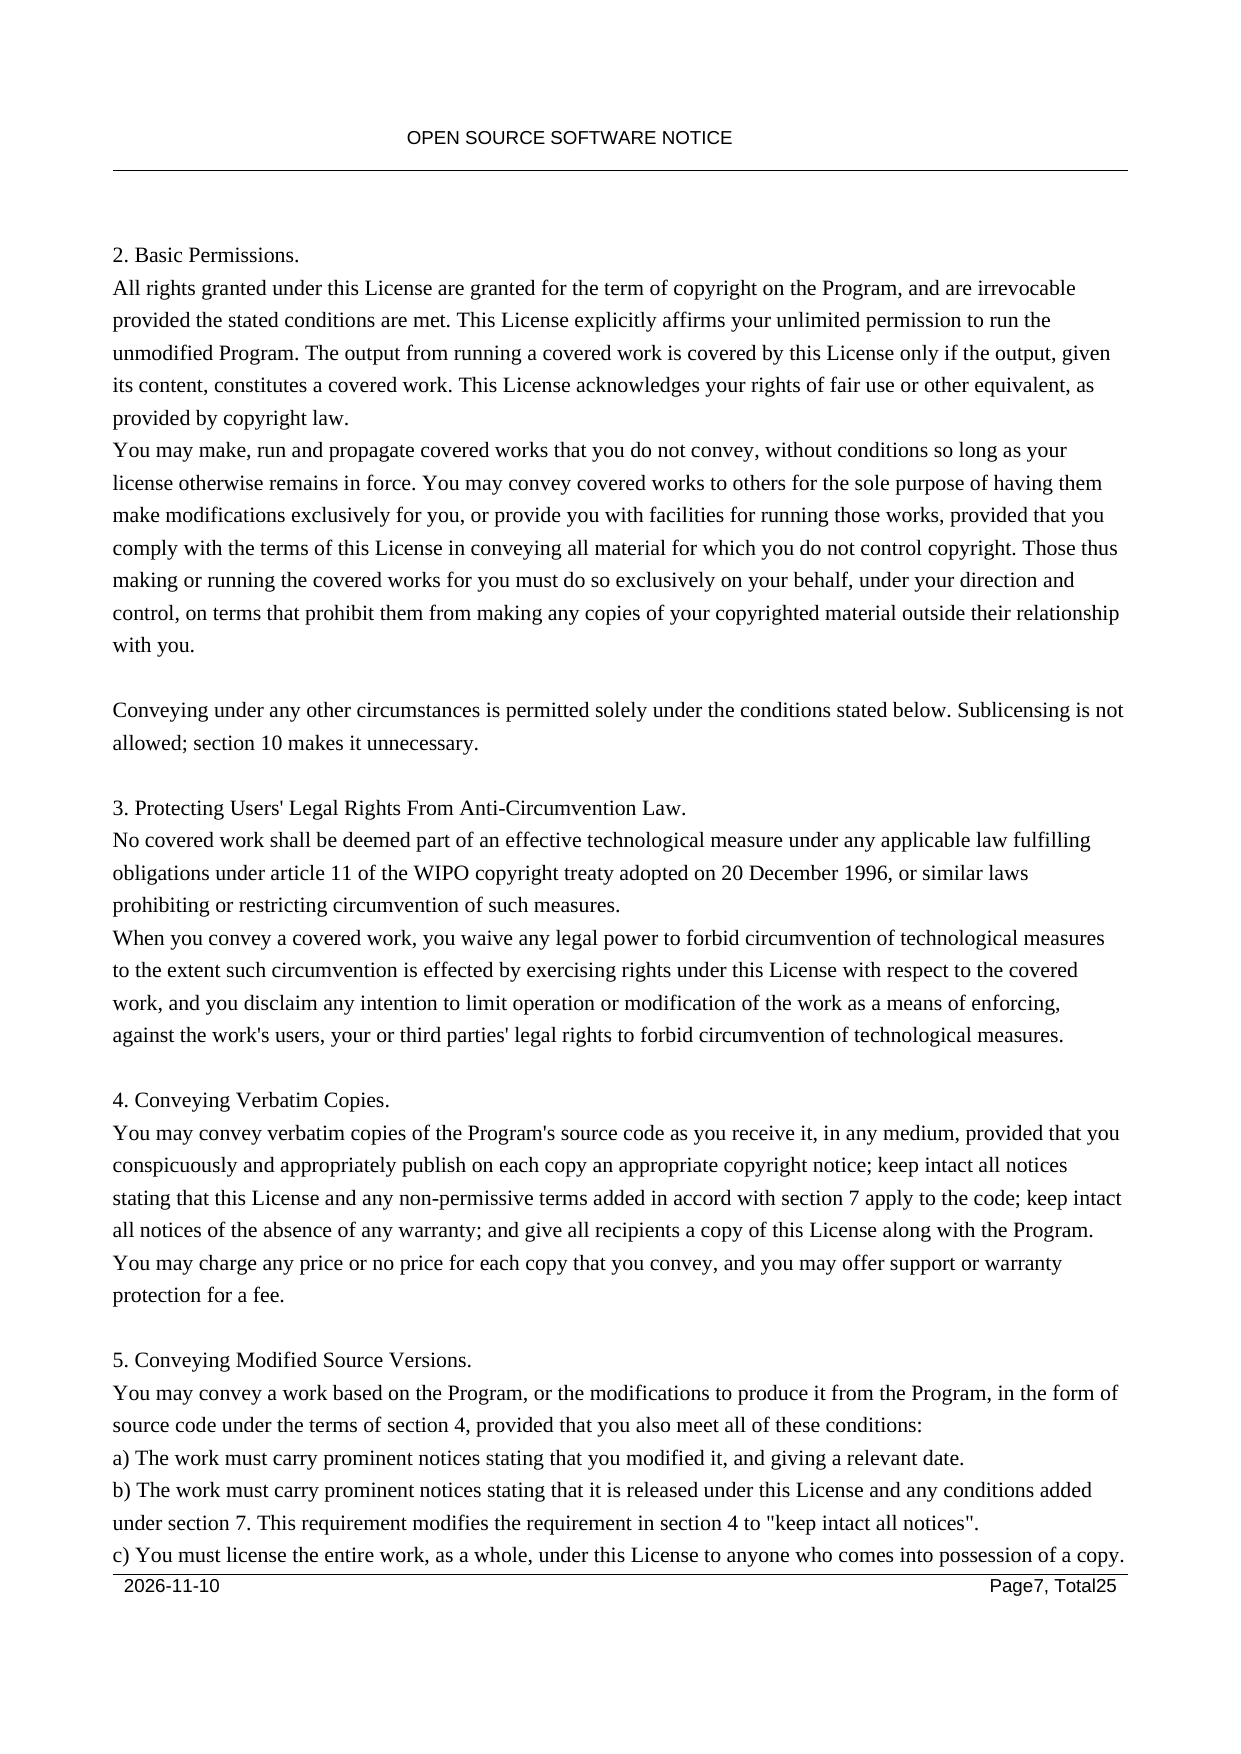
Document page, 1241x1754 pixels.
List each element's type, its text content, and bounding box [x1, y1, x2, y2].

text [112, 1539, 1128, 1571]
text All rights granted under this License are granted for the term of copyright on the Program, and are irrevocable provided the stated conditions are met. This License explicitly affirms your unlimited permission to run the unmodified Program. The output from running a covered work is covered by this License only if the output, given its content, constitutes a covered work. This License acknowledges your rights of fair use or other equivalent, as provided by copyright law. [112, 271, 1128, 434]
text 2. Basic Permissions. [112, 239, 1128, 271]
text You may convey a work based on the Program, or the modifications to produce it from the Program, in the form of source code under the terms of section 4, provided that you also meet all of these conditions: [112, 1376, 1128, 1441]
text a) The work must carry prominent notices stating that you modified it, and giving a relevant date. [112, 1441, 1128, 1474]
text 5. Conveying Modified Source Versions. [112, 1344, 1128, 1376]
text 3. Protecting Users' Legal Rights From Anti-Circumvention Law. [112, 791, 1128, 824]
text Conveying under any other circumstances is permitted solely under the conditions stated below. Sublicensing is not allowed; section 10 makes it unnecessary. [112, 694, 1128, 759]
text You may make, run and propagate covered works that you do not convey, without conditions so long as your license otherwise remains in force. You may convey covered works to others for the sole purpose of having them make modifications exclusively for you, or provide you with facilities for running those works, provided that you comply with the terms of this License in conveying all material for which you do not control copyright. Those thus making or running the covered works for you must do so exclusively on your behalf, under your direction and control, on terms that prohibit them from making any copies of your copyrighted material outside their relationship with you. [112, 434, 1128, 661]
text When you convey a covered work, you waive any legal power to forbid circumvention of technological measures to the extent such circumvention is effected by exercising rights under this License with respect to the covered work, and you disclaim any intention to limit operation or modification of the work as a means of enforcing, against the work's users, your or third parties' legal rights to forbid circumvention of technological measures. [112, 921, 1128, 1051]
text No covered work shall be deemed part of an effective technological measure under any applicable law fulfilling obligations under article 11 of the WIPO copyright treaty adopted on 20 December 1996, or similar laws prohibiting or restricting circumvention of such measures. [112, 824, 1128, 921]
text You may charge any price or no price for each copy that you convey, and you may offer support or warranty protection for a fee. [112, 1246, 1128, 1311]
text 4. Conveying Verbatim Copies. [112, 1084, 1128, 1116]
text b) The work must carry prominent notices stating that it is released under this License and any conditions added under section 7. This requirement modifies the requirement in section 4 to "keep intact all notices". [112, 1474, 1128, 1539]
text You may convey verbatim copies of the Program's source code as you receive it, in any medium, provided that you conspicuously and appropriately publish on each copy an appropriate copyright notice; keep intact all notices stating that this License and any non-permissive terms added in accord with section 7 apply to the code; keep intact all notices of the absence of any warranty; and give all recipients a copy of this License along with the Program. [112, 1116, 1128, 1246]
